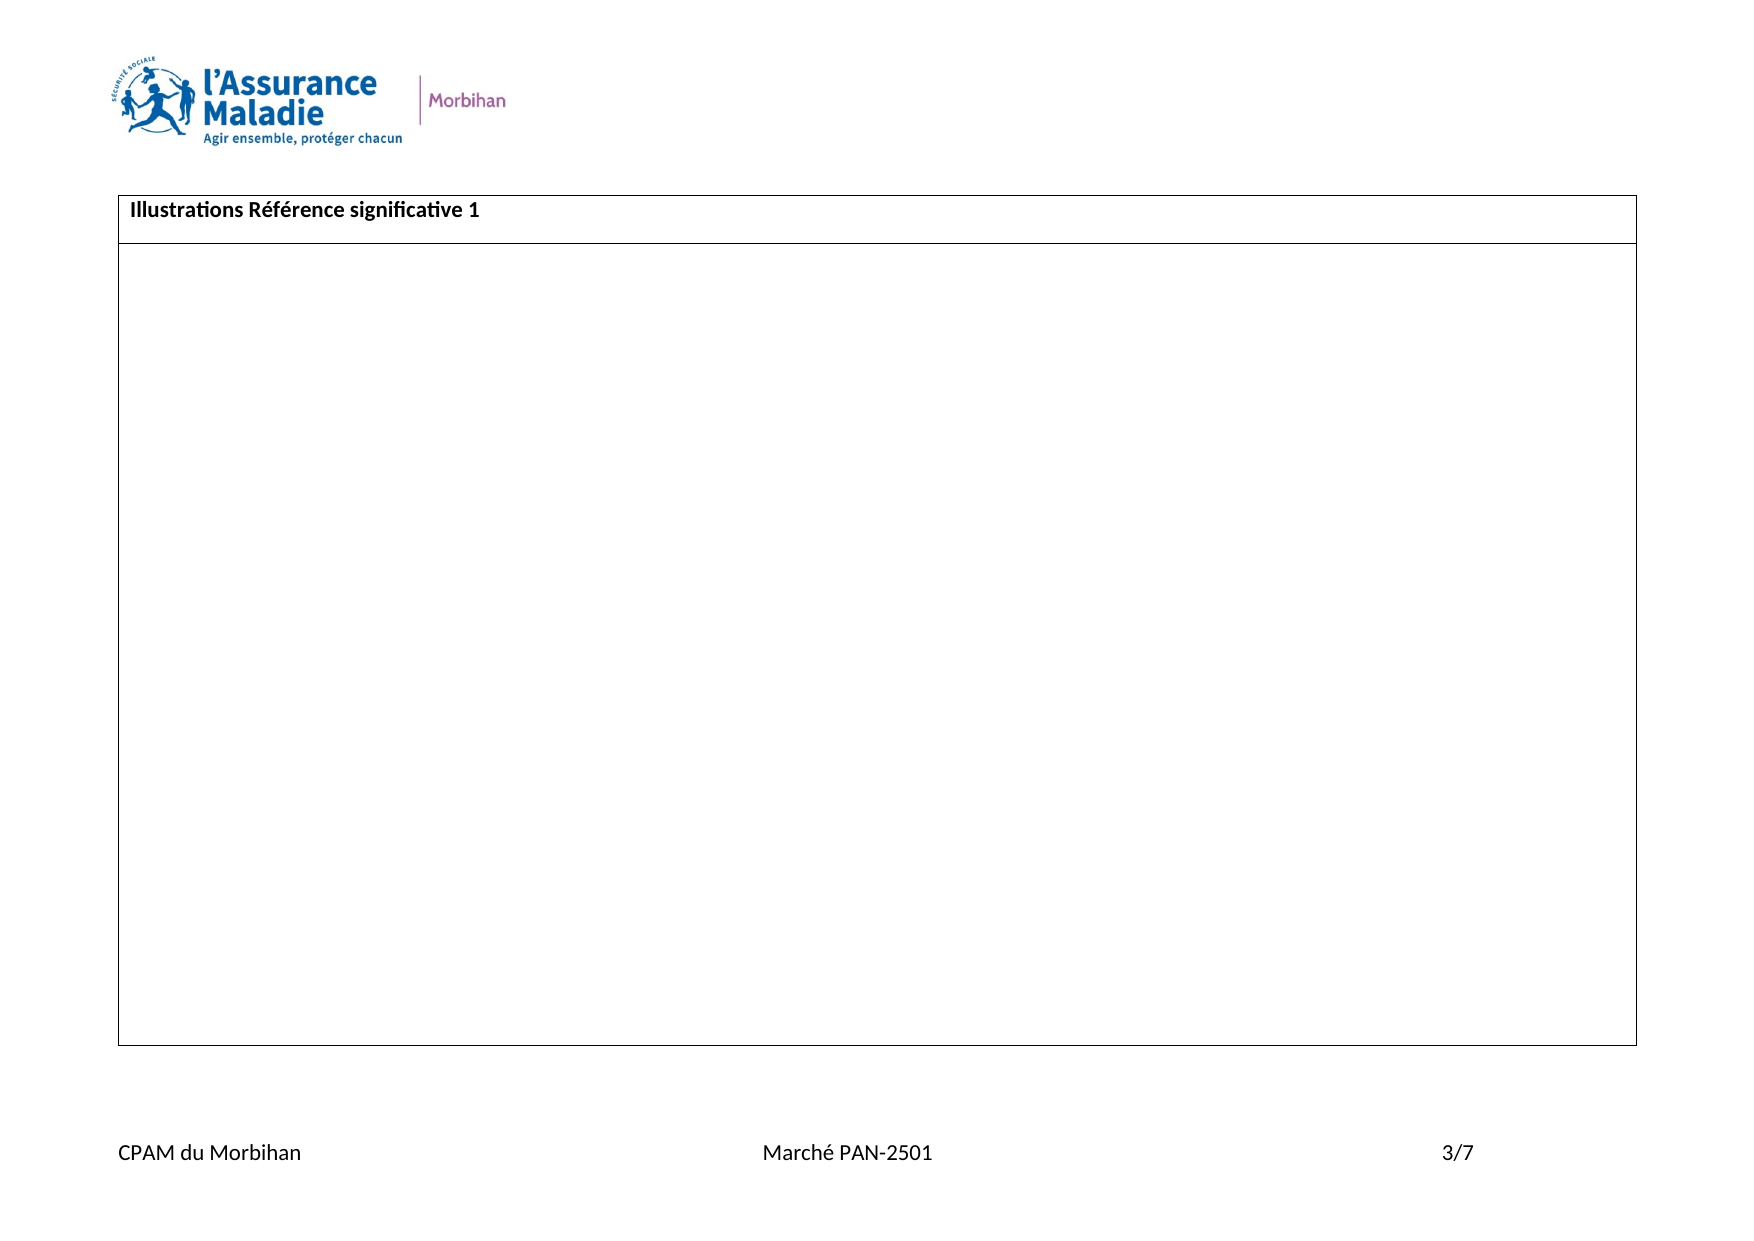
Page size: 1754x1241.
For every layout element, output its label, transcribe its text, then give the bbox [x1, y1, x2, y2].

table_header Illustrations Référence significative 1 [119, 196, 1636, 242]
picture [98, 40, 524, 158]
table_cell [119, 244, 1636, 1045]
